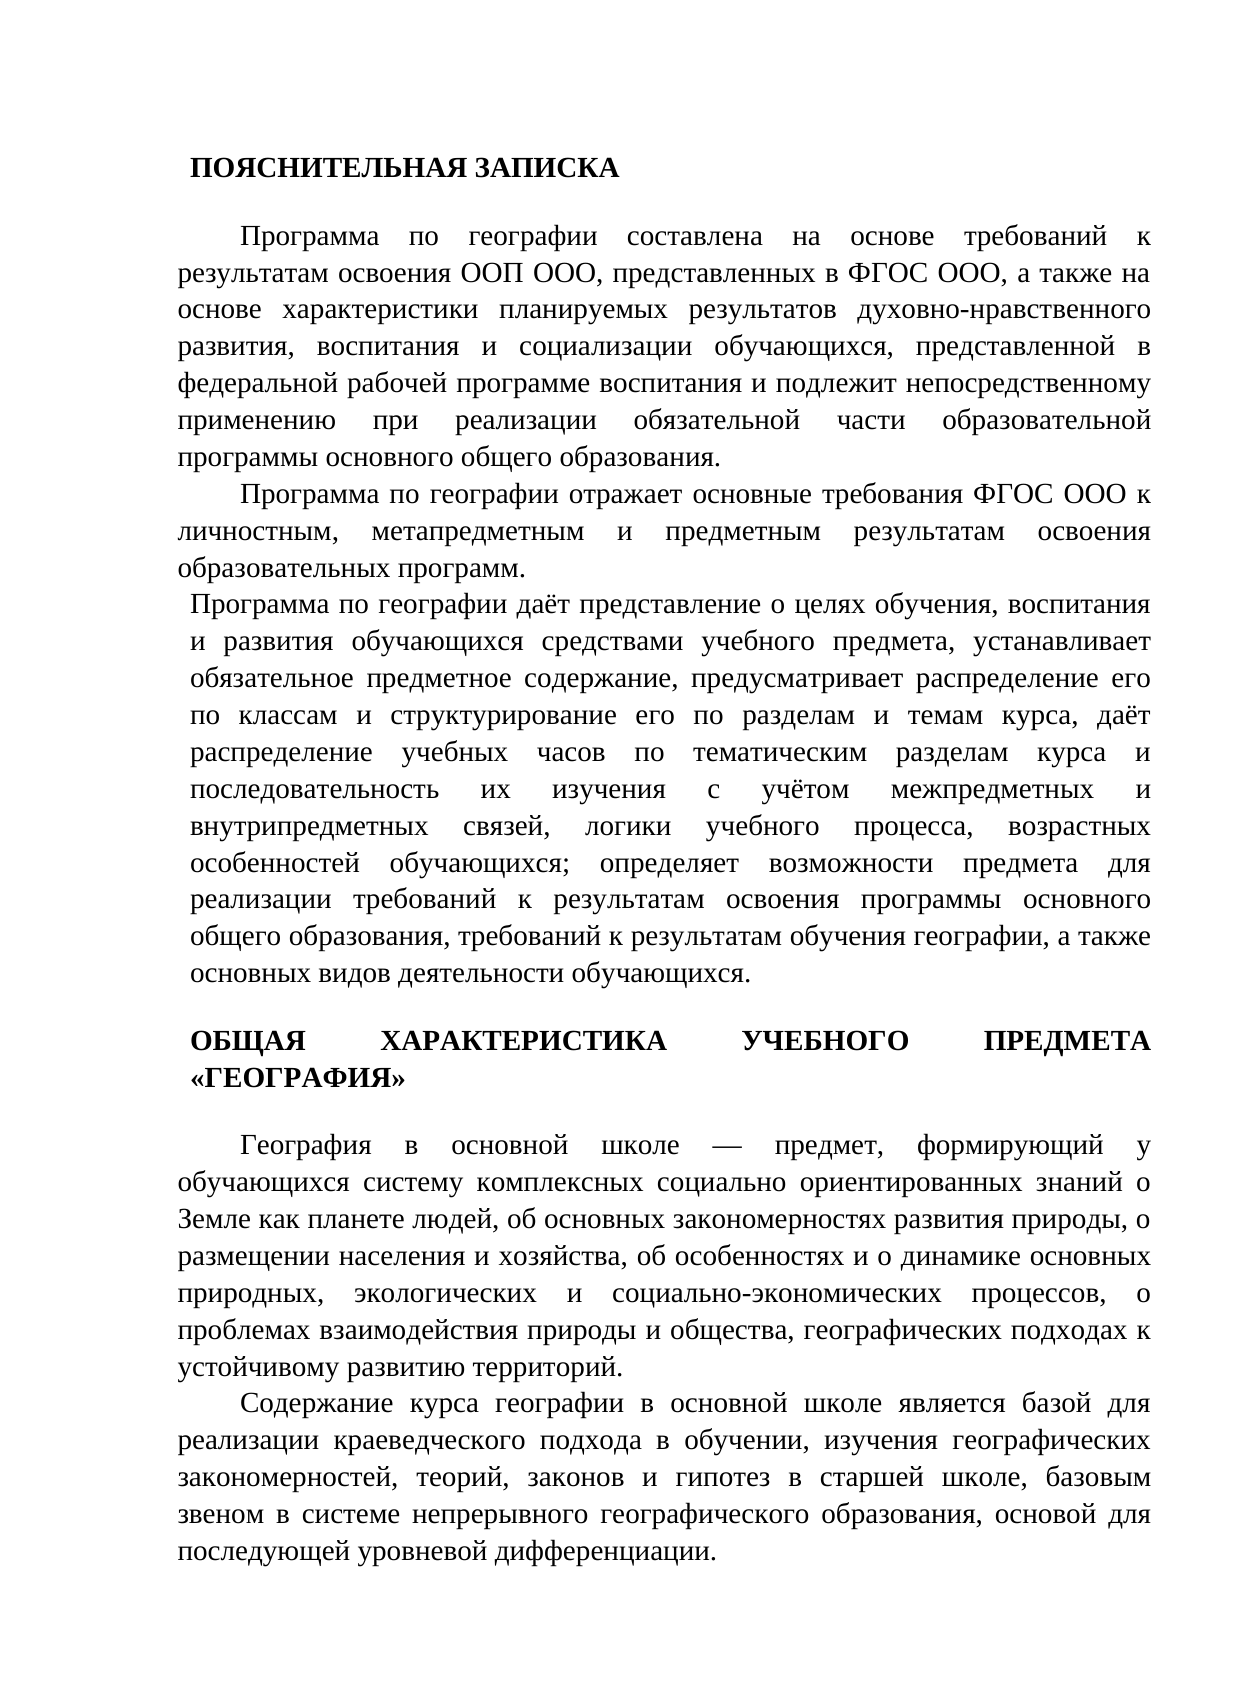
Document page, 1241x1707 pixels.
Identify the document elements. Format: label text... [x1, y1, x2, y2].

text География в основной школе — предмет, формирующий у обучающихся систему комплексных социально ориентированных знаний о Земле как планете людей, об основных закономерностях развития природы, о размещении населения и хозяйства, об особенностях и о динамике основных природных, экологических и социально-экономических процессов, о проблемах взаимодействия природы и общества, географических подходах к устойчивому развитию территорий. [177, 1127, 1152, 1382]
text Содержание курса географии в основной школе является базой для реализации краеведческого подхода в обучении, изучения географических закономерностей, теорий, законов и гипотез в старшей школе, базовым звеном в системе непрерывного географического образования, основой для последующей уровневой дифференциации. [177, 1386, 1152, 1567]
text Программа по географии даёт представление о целях обучения, воспитания и развития обучающихся средствами учебного предмета, устанавливает обязательное предметное содержание, предусматривает распределение его по классам и структурирование его по разделам и темам курса, даёт распределение учебных часов по тематическим разделам курса и последовательность их изучения с учётом межпредметных и внутрипредметных связей, логики учебного процесса, возрастных особенностей обучающихся; определяет возможности предмета для реализации требований к результатам освоения программы основного общего образования, требований к результатам обучения географии, а также основных видов деятельности обучающихся. [190, 587, 1152, 989]
text ПОЯСНИТЕЛЬНАЯ ЗАПИСКА [190, 150, 1152, 184]
text ОБЩАЯ ХАРАКТЕРИСТИКА УЧЕБНОГО ПРЕДМЕТА «ГЕОГРАФИЯ» [190, 1023, 1152, 1093]
text Программа по географии составлена на основе требований к результатам освоения ООП ООО, представленных в ФГОС ООО, а также на основе характеристики планируемых результатов духовно-нравственного развития, воспитания и социализации обучающихся, представленной в федеральной рабочей программе воспитания и подлежит непосредственному применению при реализации обязательной части образовательной программы основного общего образования. [177, 218, 1152, 473]
text Программа по географии отражает основные требования ФГОС ООО к личностным, метапредметным и предметным результатам освоения образовательных программ. [177, 476, 1152, 583]
